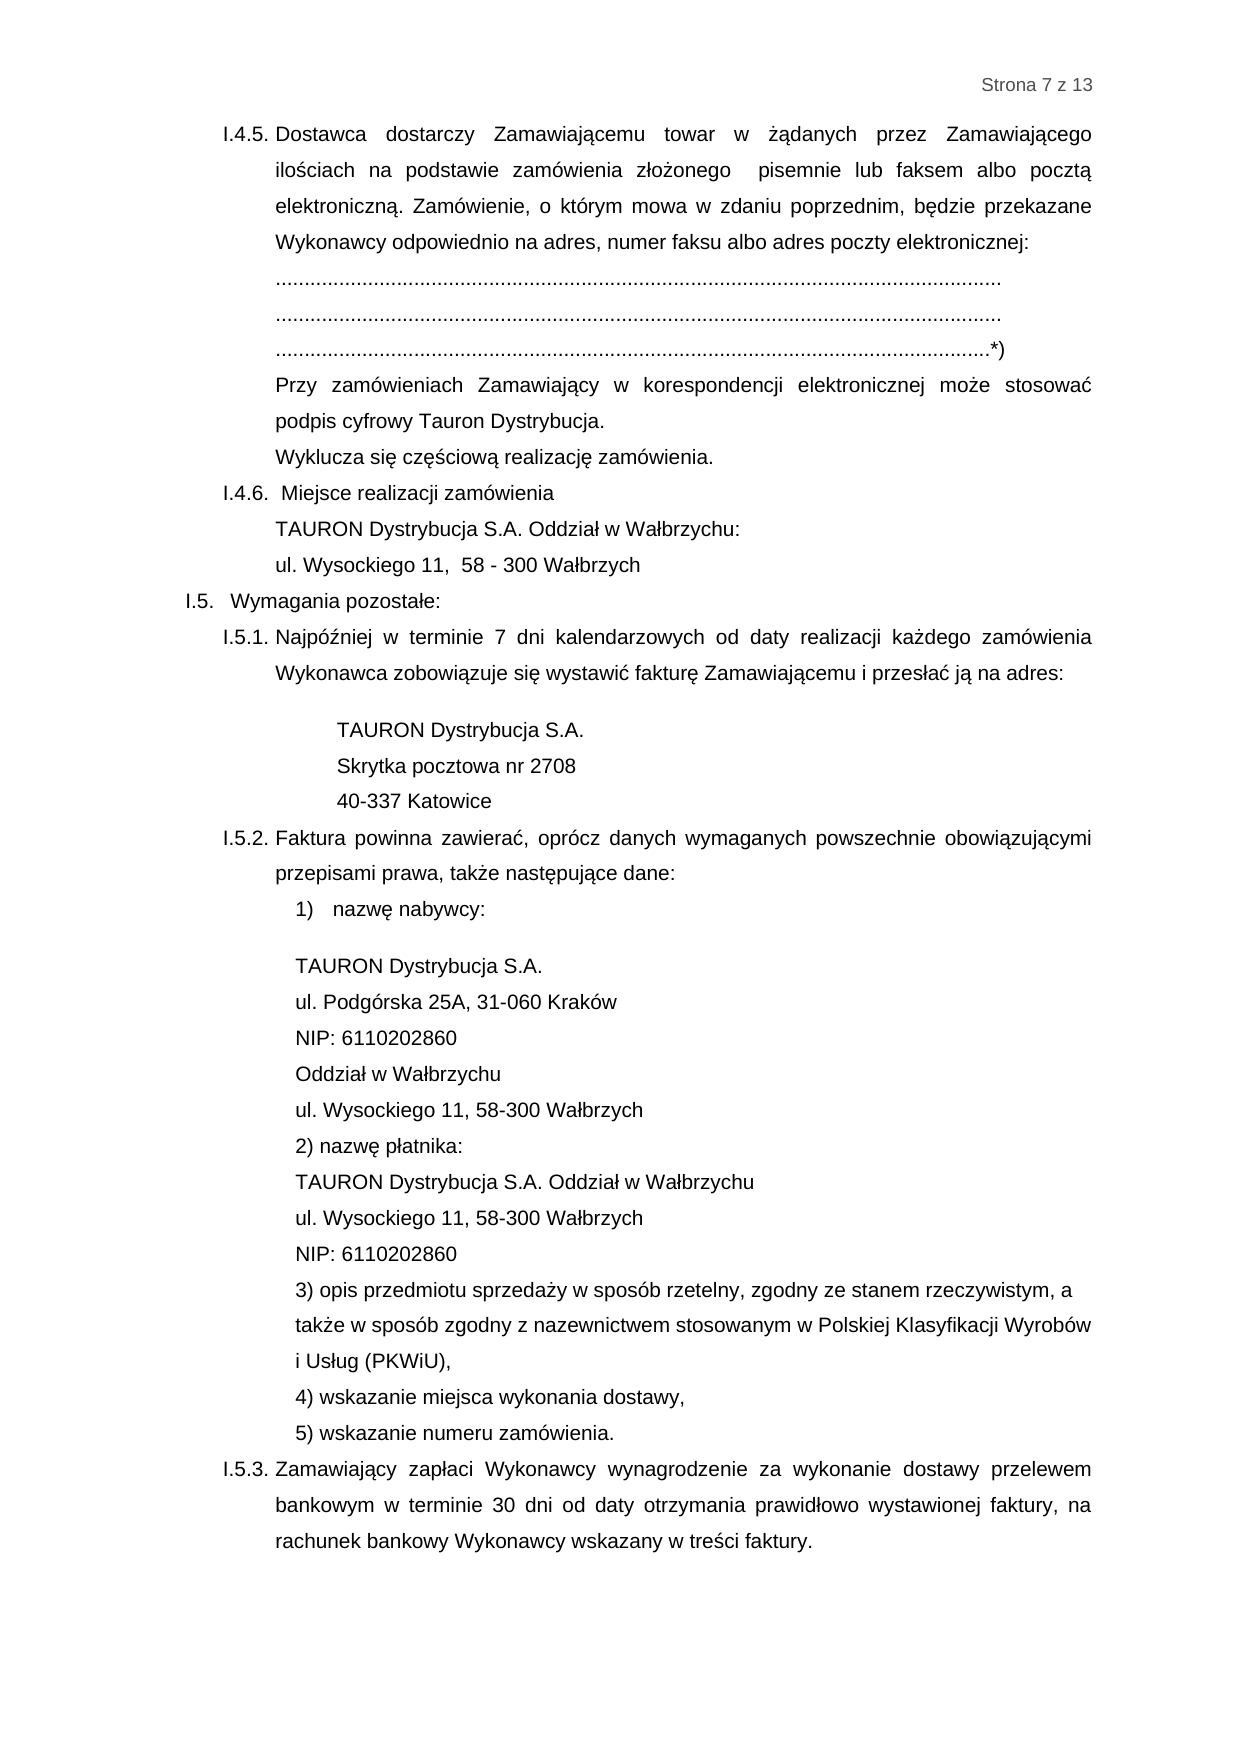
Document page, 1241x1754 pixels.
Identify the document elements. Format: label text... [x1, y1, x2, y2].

text NIP: 6110202860 [295, 1241, 1093, 1265]
text TAURON Dystrybucja S.A. [295, 954, 1093, 978]
list .............................................................................................................................. [275, 301, 1093, 325]
list .............................................................................................................................. [275, 265, 1093, 289]
list Przy zamówieniach Zamawiający w korespondencji elektronicznej może stosować podpis cyfrowy Tauron Dystrybucja. [275, 373, 1093, 433]
text 2) nazwę płatnika: [295, 1134, 1093, 1158]
text TAURON Dystrybucja S.A. Oddział w Wałbrzychu [295, 1169, 1093, 1193]
list ul. Wysockiego 11, 58 - 300 Wałbrzych [275, 553, 1093, 577]
list Faktura powinna zawierać, oprócz danych wymaganych powszechnie obowiązującymi przepisami prawa, także następujące dane: [223, 825, 1093, 885]
text 5) wskazanie numeru zamówienia. [295, 1421, 1093, 1445]
text 40-337 Katowice [337, 789, 1093, 813]
text ul. Wysockiego 11, 58-300 Wałbrzych [295, 1206, 1093, 1229]
text 3) opis przedmiotu sprzedaży w sposób rzetelny, zgodny ze stanem rzeczywistym, a także w sposób zgodny z nazewnictwem stosowanym w Polskiej Klasyfikacji Wyrobów i Usług (PKWiU), [295, 1277, 1093, 1373]
text Oddział w Wałbrzychu [295, 1062, 1093, 1086]
list Miejsce realizacji zamówienia [223, 481, 1093, 505]
list Wymagania pozostałe: [185, 589, 1093, 613]
list Zamawiający zapłaci Wykonawcy wynagrodzenie za wykonanie dostawy przelewem bankowym w terminie 30 dni od daty otrzymania prawidłowo wystawionej faktury, na rachunek bankowy Wykonawcy wskazany w treści faktury. [223, 1457, 1093, 1553]
list nazwę nabywcy: [295, 897, 1093, 921]
text TAURON Dystrybucja S.A. [337, 717, 1093, 741]
list Dostawca dostarczy Zamawiającemu towar w żądanych przez Zamawiającego ilościach na podstawie zamówienia złożonego pisemnie lub faksem albo pocztą elektroniczną. Zamówienie, o którym mowa w zdaniu poprzednim, będzie przekazane Wykonawcy odpowiednio na adres, numer faksu albo adres poczty elektronicznej: [223, 122, 1093, 253]
list TAURON Dystrybucja S.A. Oddział w Wałbrzychu: [275, 517, 1093, 541]
list Wyklucza się częściową realizację zamówienia. [275, 445, 1093, 469]
text Skrytka pocztowa nr 2708 [337, 753, 1093, 777]
list Najpóźniej w terminie 7 dni kalendarzowych od daty realizacji każdego zamówienia Wykonawca zobowiązuje się wystawić fakturę Zamawiającemu i przesłać ją na adres: [223, 625, 1093, 685]
text NIP: 6110202860 [295, 1026, 1093, 1050]
text ul. Wysockiego 11, 58-300 Wałbrzych [295, 1098, 1093, 1122]
list ............................................................................................................................*) [275, 337, 1093, 361]
text ul. Podgórska 25A, 31-060 Kraków [295, 990, 1093, 1014]
text 4) wskazanie miejsca wykonania dostawy, [295, 1385, 1093, 1409]
